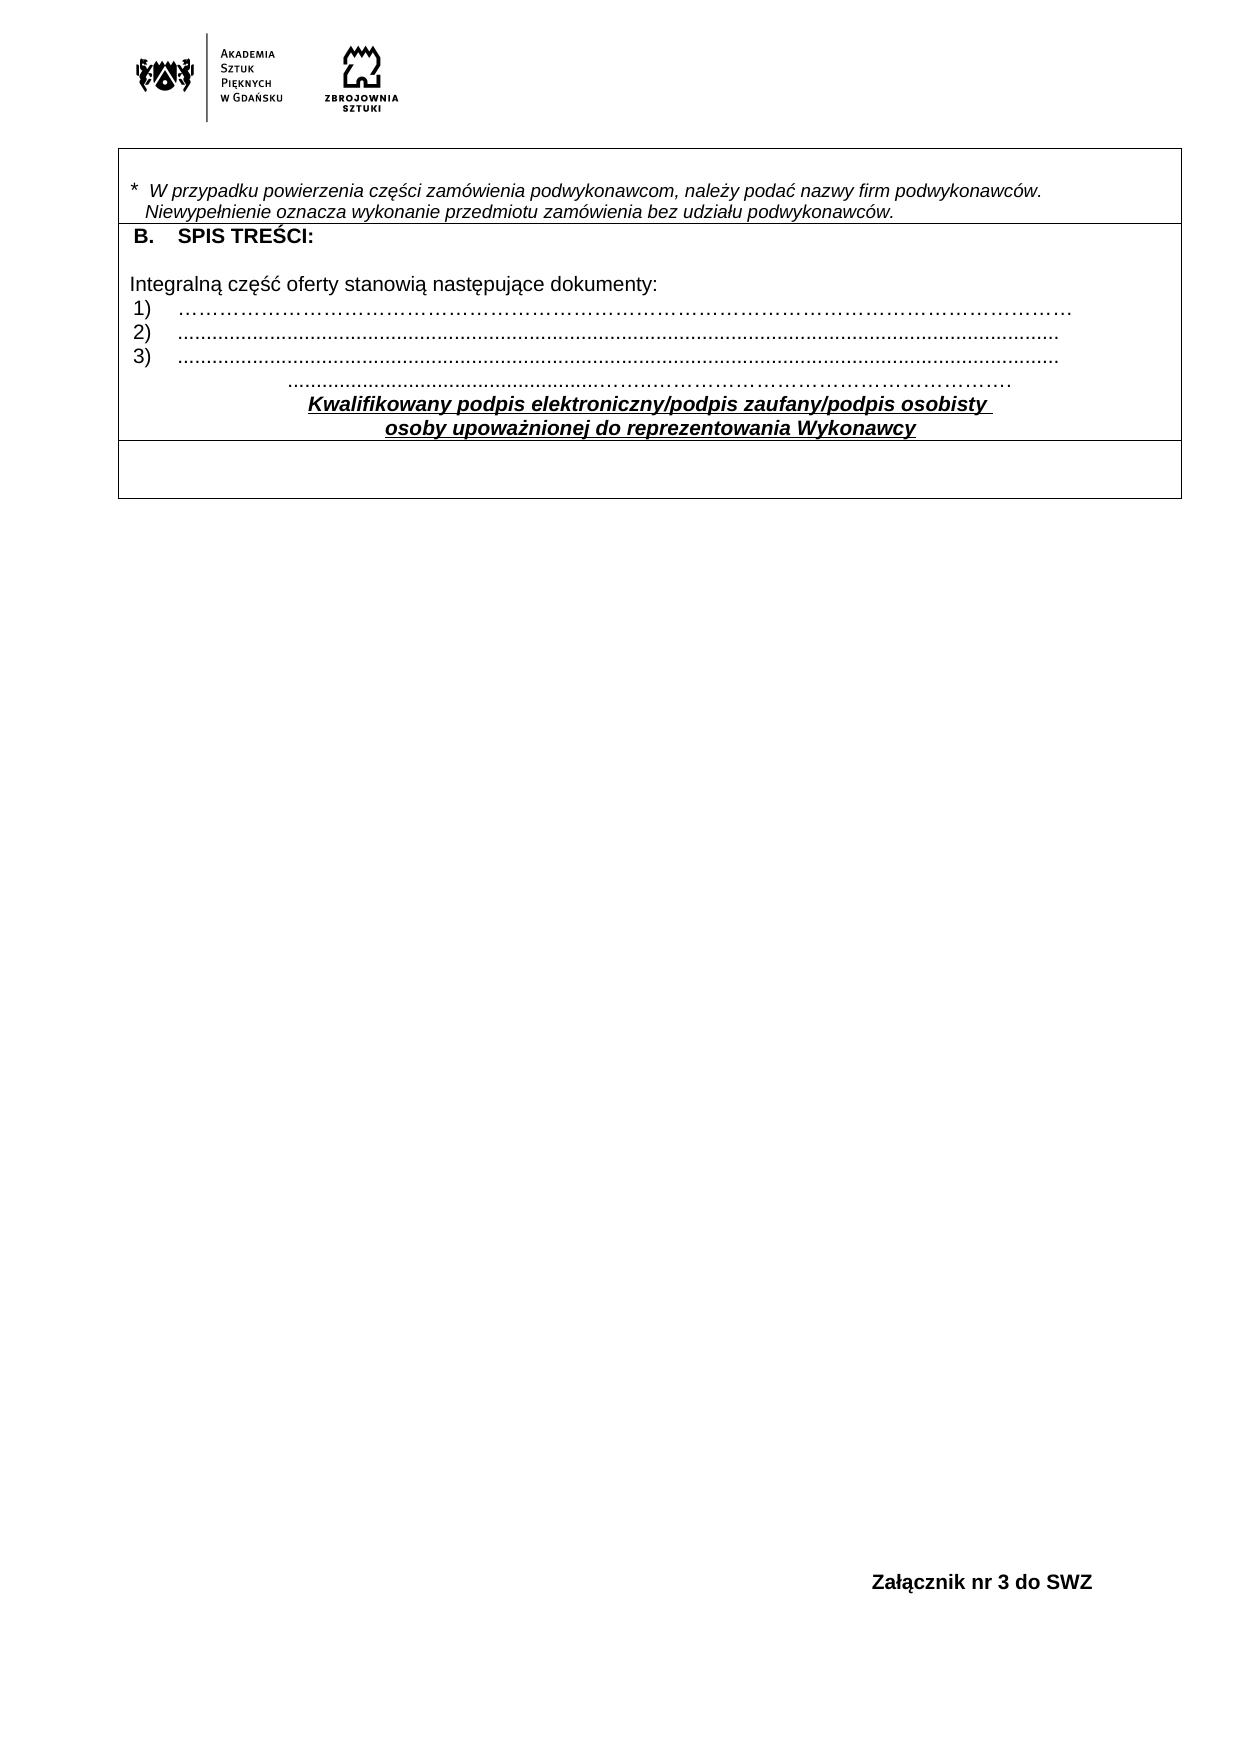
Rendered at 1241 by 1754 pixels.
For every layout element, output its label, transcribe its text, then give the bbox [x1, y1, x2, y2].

text Załącznik nr 3 do SWZ [148, 1570, 1093, 1594]
table_cell [119, 441, 1181, 497]
picture [0, 0, 1239, 143]
table_cell SPIS TREŚCI: Integralną część oferty stanowią następujące dokumenty: ………………………………………………………………………………………………………………… ......................................................................................................................................................... ......................................................................................................................................................... ......................................................……..……………………………………………. Kwalifikowany podpis elektroniczny/podpis zaufany/podpis osobisty osoby upoważnionej do reprezentowania Wykonawcy [119, 224, 1181, 439]
